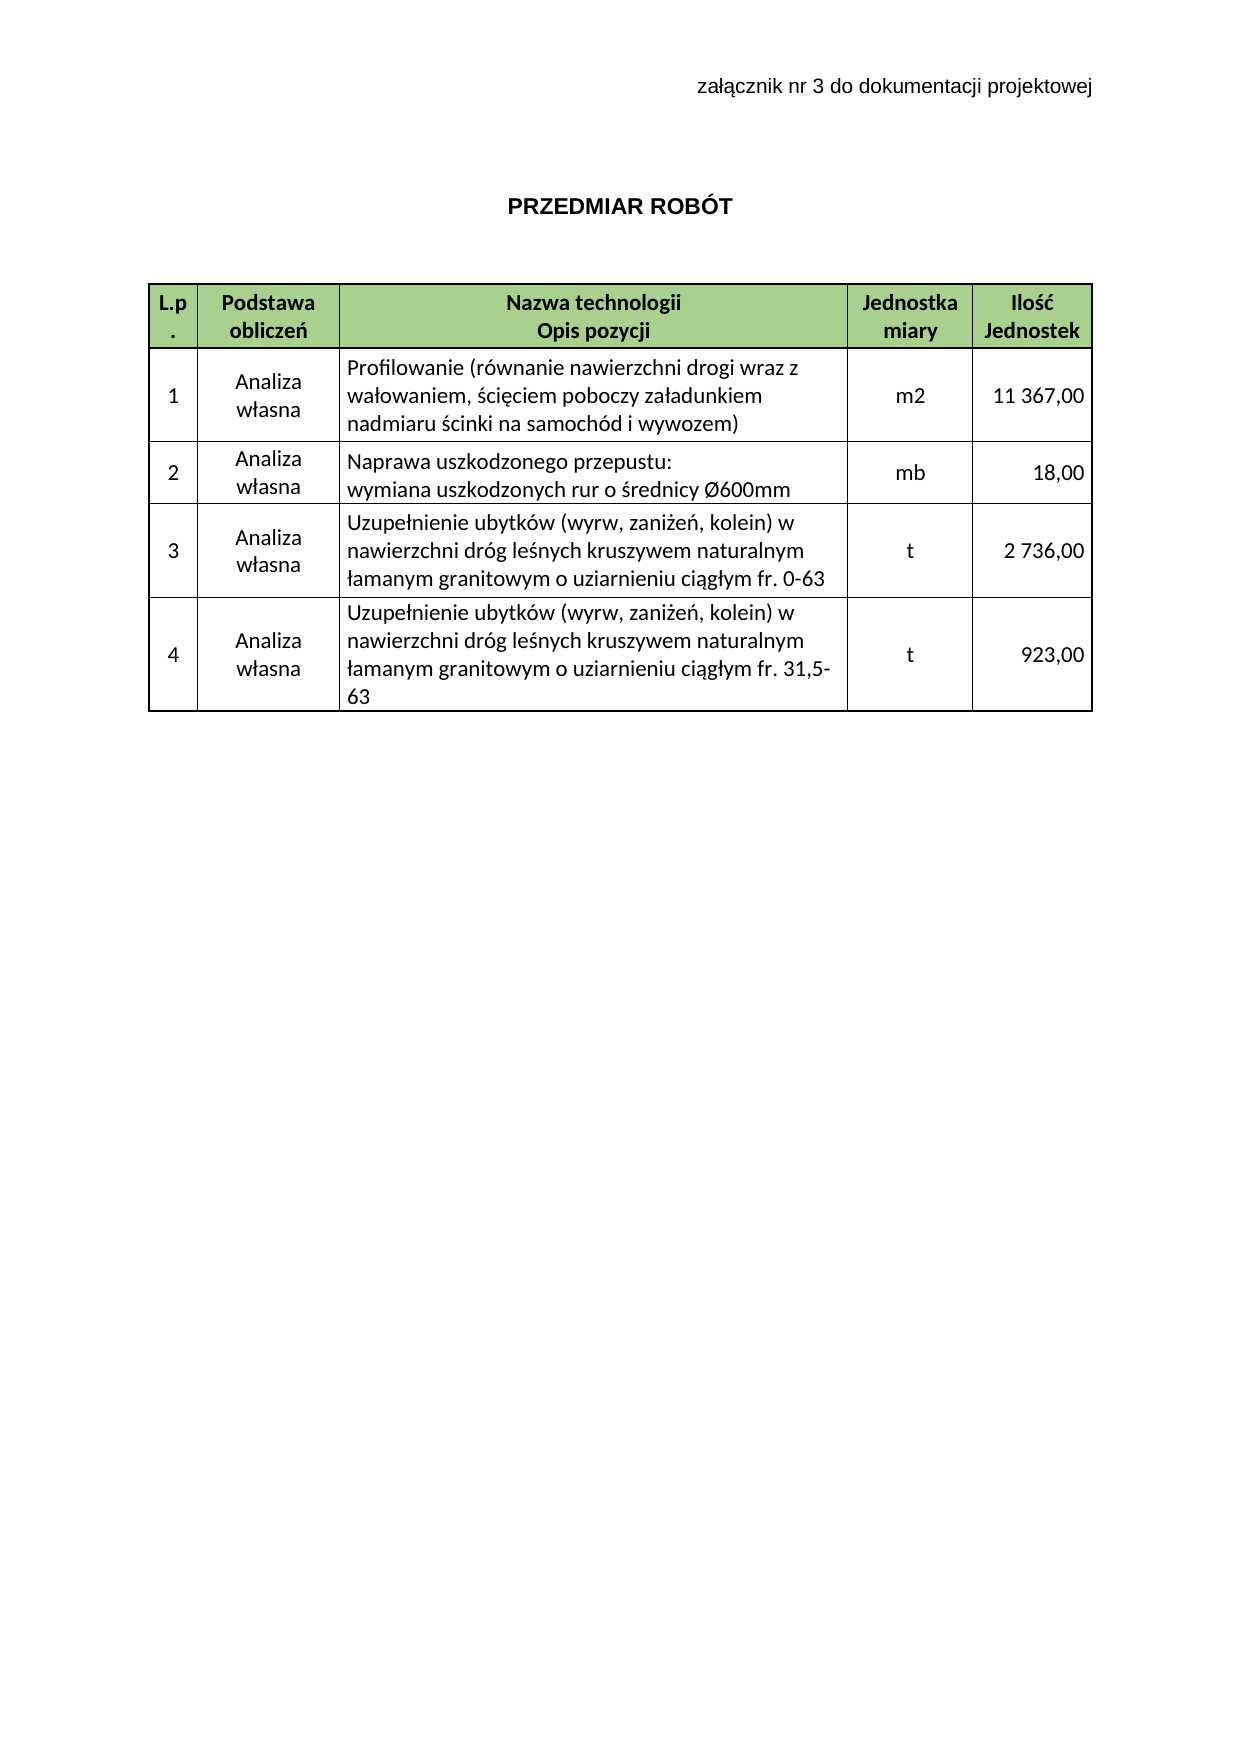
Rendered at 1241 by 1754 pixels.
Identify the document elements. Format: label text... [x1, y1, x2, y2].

text PRZEDMIAR ROBÓT [148, 193, 1093, 219]
table_header Jednostka miary [848, 285, 972, 347]
table_cell Analiza własna [198, 349, 339, 441]
table_cell Naprawa uszkodzonego przepustu: wymiana uszkodzonych rur o średnicy Ø600mm [340, 442, 847, 503]
table_cell 923,00 [973, 598, 1091, 710]
table_cell Analiza własna [198, 442, 339, 503]
table_cell 1 [150, 349, 197, 441]
table_header L.p. [150, 285, 197, 347]
table_cell Profilowanie (równanie nawierzchni drogi wraz z wałowaniem, ścięciem poboczy załadunkiem nadmiaru ścinki na samochód i wywozem) [340, 349, 847, 441]
table_cell Analiza własna [198, 598, 339, 710]
table_cell Analiza własna [198, 504, 339, 597]
table_header Nazwa technologii Opis pozycji [340, 285, 847, 347]
table_cell Uzupełnienie ubytków (wyrw, zaniżeń, kolein) w nawierzchni dróg leśnych kruszywem naturalnym łamanym granitowym o uziarnieniu ciągłym fr. 0-63 [340, 504, 847, 597]
table_cell 3 [150, 504, 197, 597]
table_cell 11 367,00 [973, 349, 1091, 441]
table_cell Uzupełnienie ubytków (wyrw, zaniżeń, kolein) w nawierzchni dróg leśnych kruszywem naturalnym łamanym granitowym o uziarnieniu ciągłym fr. 31,5-63 [340, 598, 847, 710]
table_header Ilość Jednostek [973, 285, 1091, 347]
table_cell 18,00 [973, 442, 1091, 503]
table_cell mb [848, 442, 972, 503]
table_header Podstawa obliczeń [198, 285, 339, 347]
table_cell 2 736,00 [973, 504, 1091, 597]
table_cell t [848, 504, 972, 597]
table_cell 2 [150, 442, 197, 503]
table_cell t [848, 598, 972, 710]
table_cell m2 [848, 349, 972, 441]
table_cell 4 [150, 598, 197, 710]
